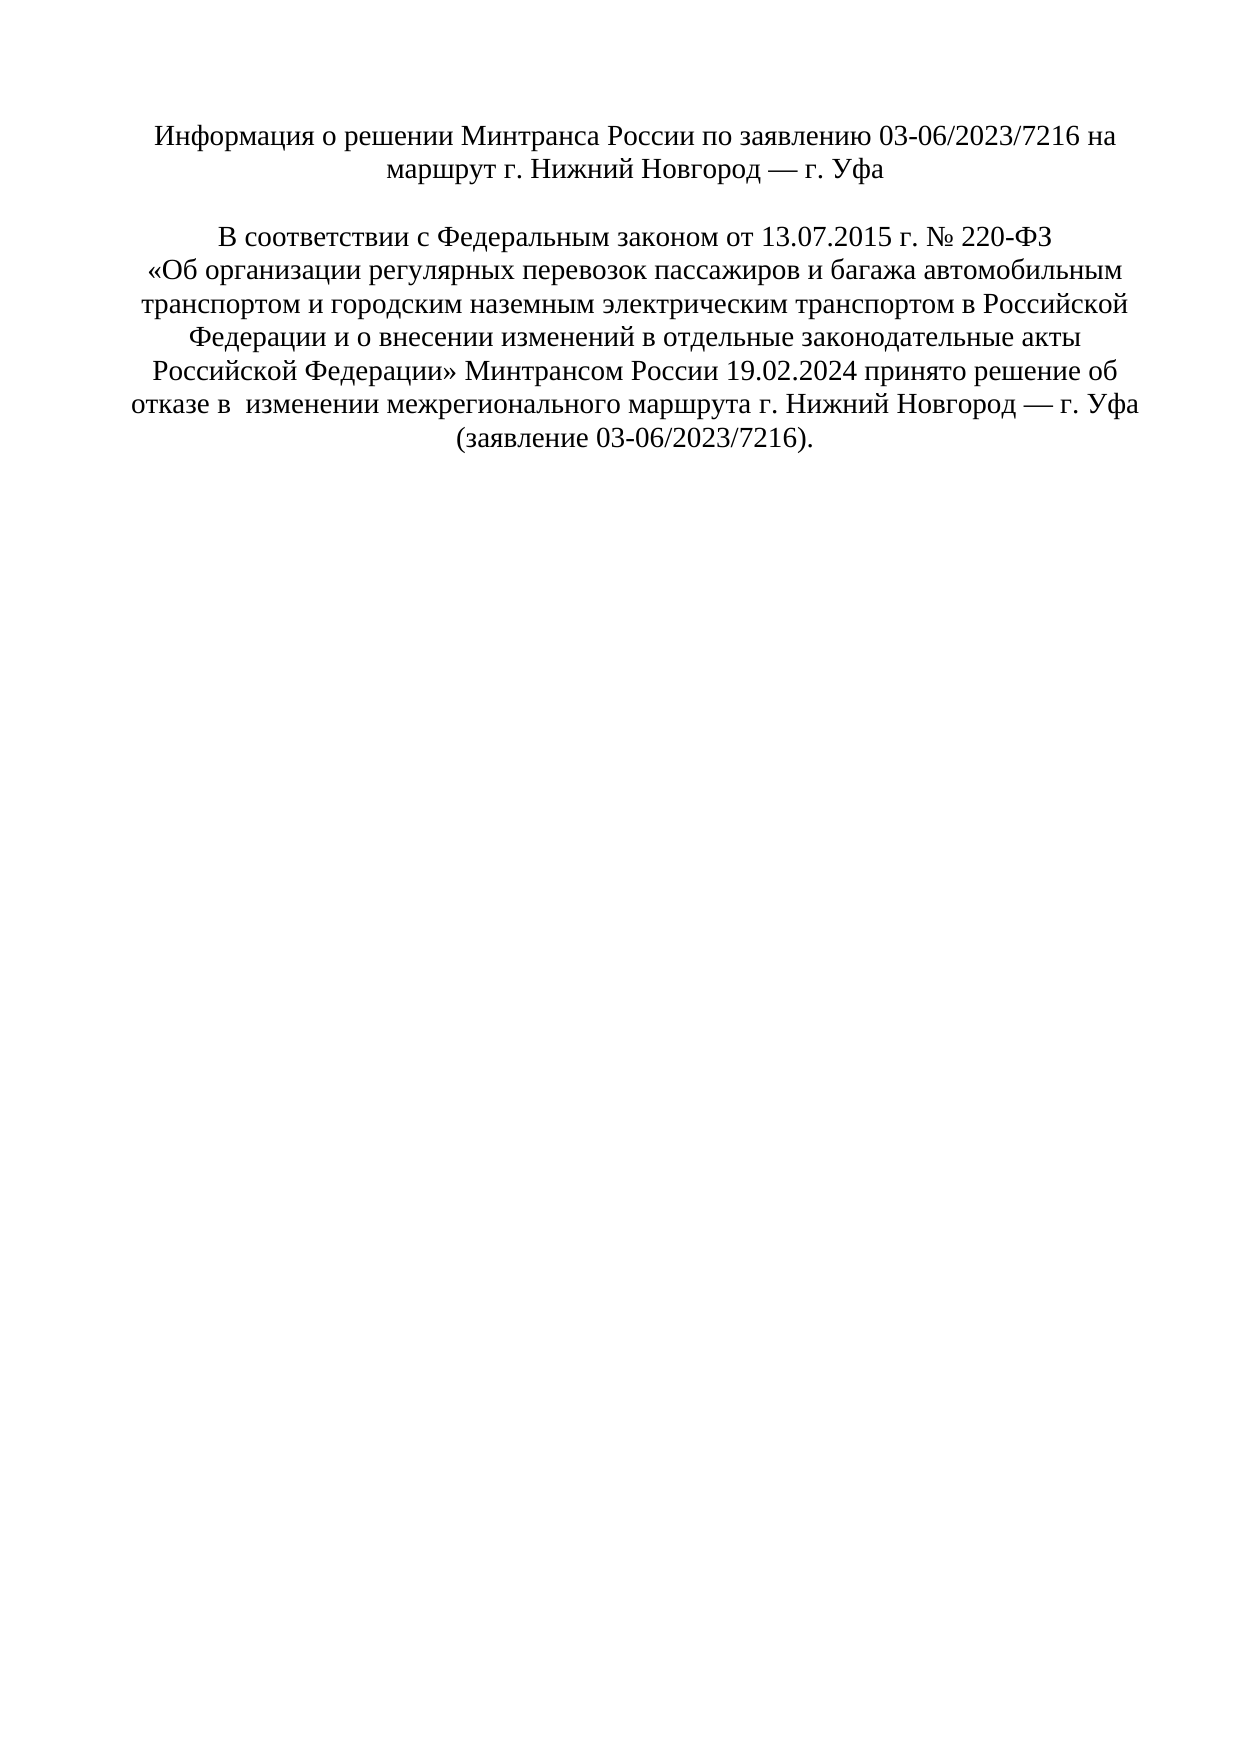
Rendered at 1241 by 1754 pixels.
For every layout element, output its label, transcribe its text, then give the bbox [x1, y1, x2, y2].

text В соответствии с Федеральным законом от 13.07.2015 г. № 220-ФЗ «Об организации регулярных перевозок пассажиров и багажа автомобильным транспортом и городским наземным электрическим транспортом в Российской Федерации и о внесении изменений в отдельные законодательные акты Российской Федерации» Минтрансом России 19.02.2024 принято решение об отказе в изменении межрегионального маршрута г. Нижний Новгород — г. Уфа (заявление 03-06/2023/7216). [118, 219, 1152, 453]
text Информация о решении Минтранса России по заявлению 03-06/2023/7216 на маршрут г. Нижний Новгород — г. Уфа [118, 118, 1152, 185]
